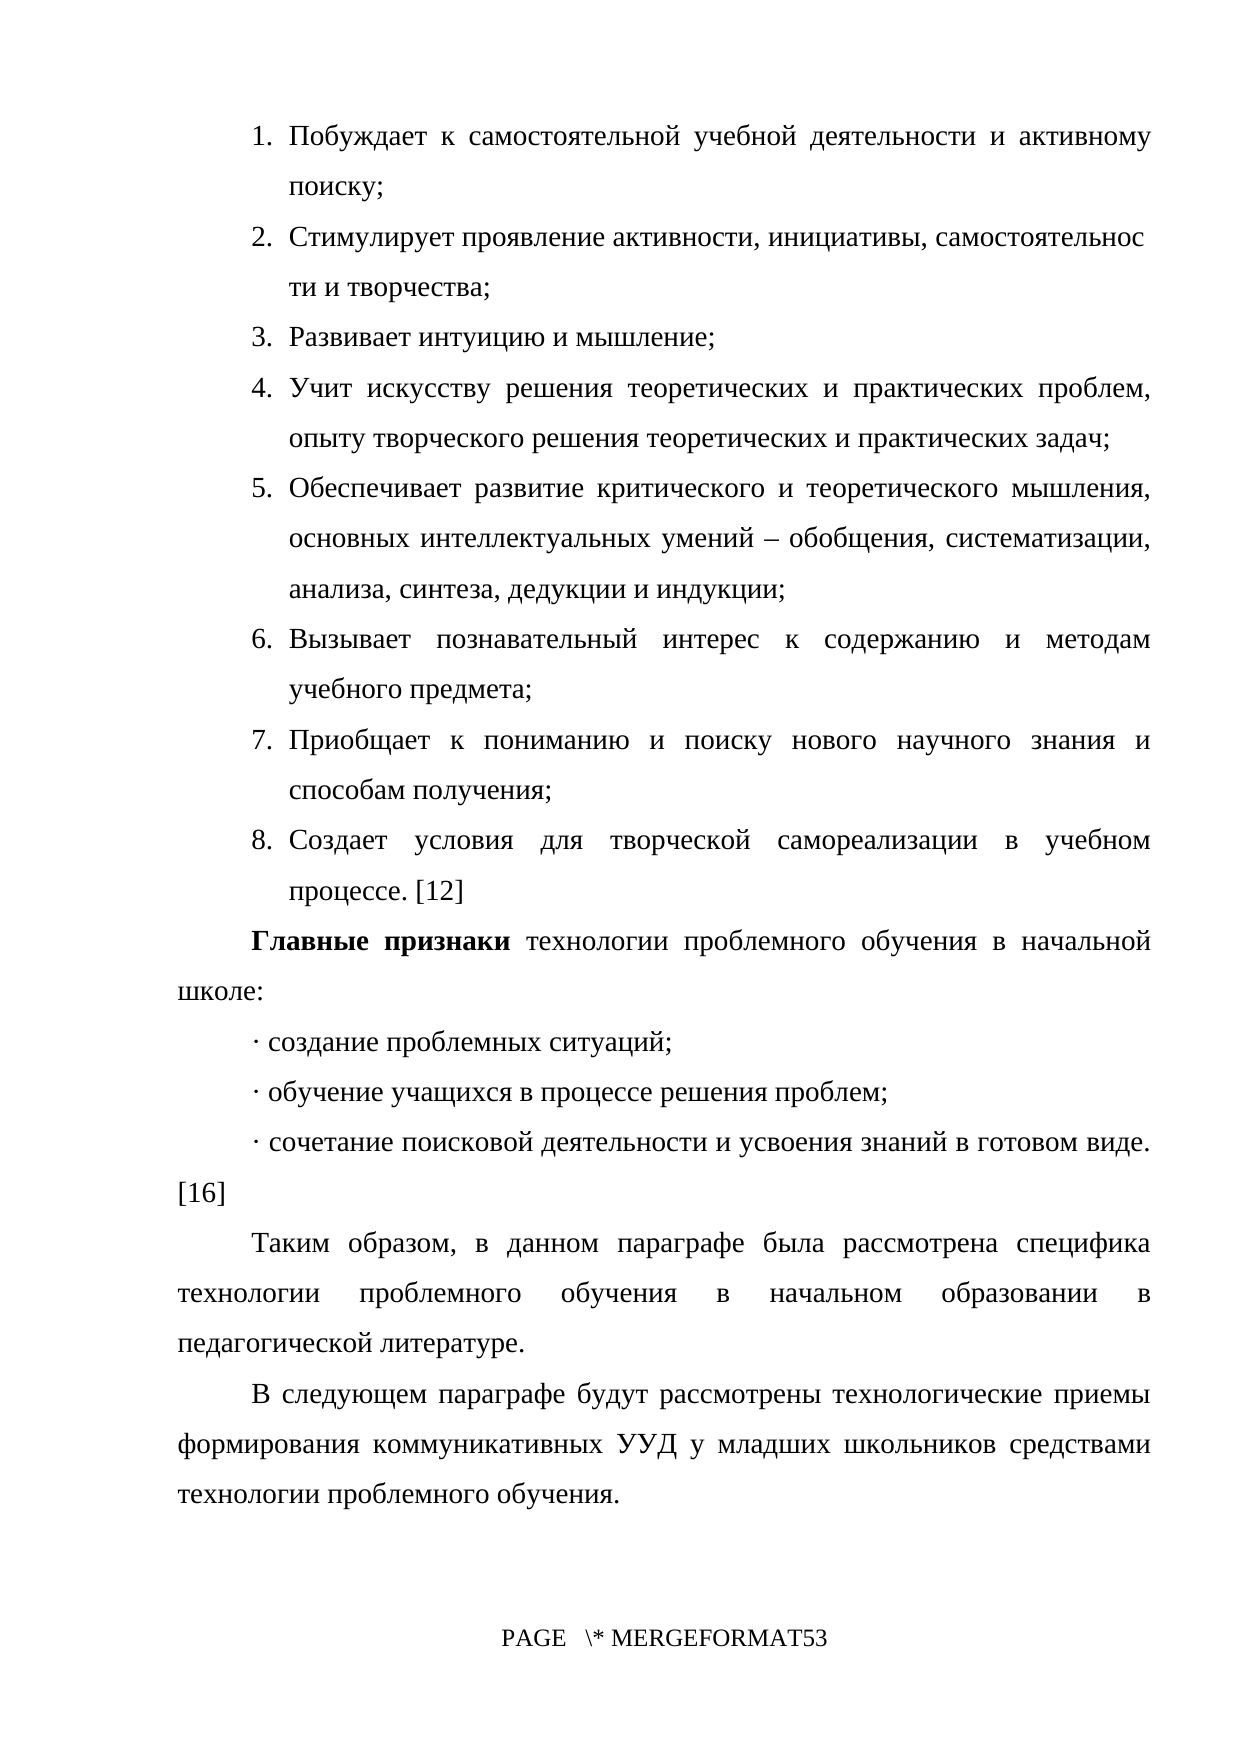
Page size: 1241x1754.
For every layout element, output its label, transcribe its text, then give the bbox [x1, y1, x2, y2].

text · обучение учащихся в процессе решения проблем; [177, 1074, 1152, 1108]
list Учит искусству решения теоретических и практических проблем, опыту творческого решения теоретических и практических задач; [251, 370, 1152, 453]
text · создание проблемных ситуаций; [177, 1024, 1152, 1057]
text В следующем параграфе будут рассмотрены технологические приемы формирования коммуникативных УУД у младших школьников средствами технологии проблемного обучения. [177, 1376, 1152, 1510]
text · сочетание поисковой деятельности и усвоения знаний в готовом виде. [16] [177, 1124, 1152, 1208]
list Приобщает к пониманию и поиску нового научного знания и способам получения; [251, 722, 1152, 806]
text Главные признаки технологии проблемного обучения в начальной школе: [177, 923, 1152, 1007]
list Стимулирует проявление активности, инициативы, самостоятельности и творчества; [251, 219, 1152, 303]
list Побуждает к самостоятельной учебной деятельности и активному поиску; [251, 118, 1152, 202]
list Вызывает познавательный интерес к содержанию и методам учебного предмета; [251, 621, 1152, 705]
list Создает условия для творческой самореализации в учебном процессе. [12] [251, 822, 1152, 906]
list Обеспечивает развитие критического и теоретического мышления, основных интеллектуальных умений – обобщения, систематизации, анализа, синтеза, дедукции и индукции; [251, 470, 1152, 604]
text Таким образом, в данном параграфе была рассмотрена специфика технологии проблемного обучения в начальном образовании в педагогической литературе. [177, 1225, 1152, 1359]
list Развивает интуицию и мышление; [251, 319, 1152, 353]
